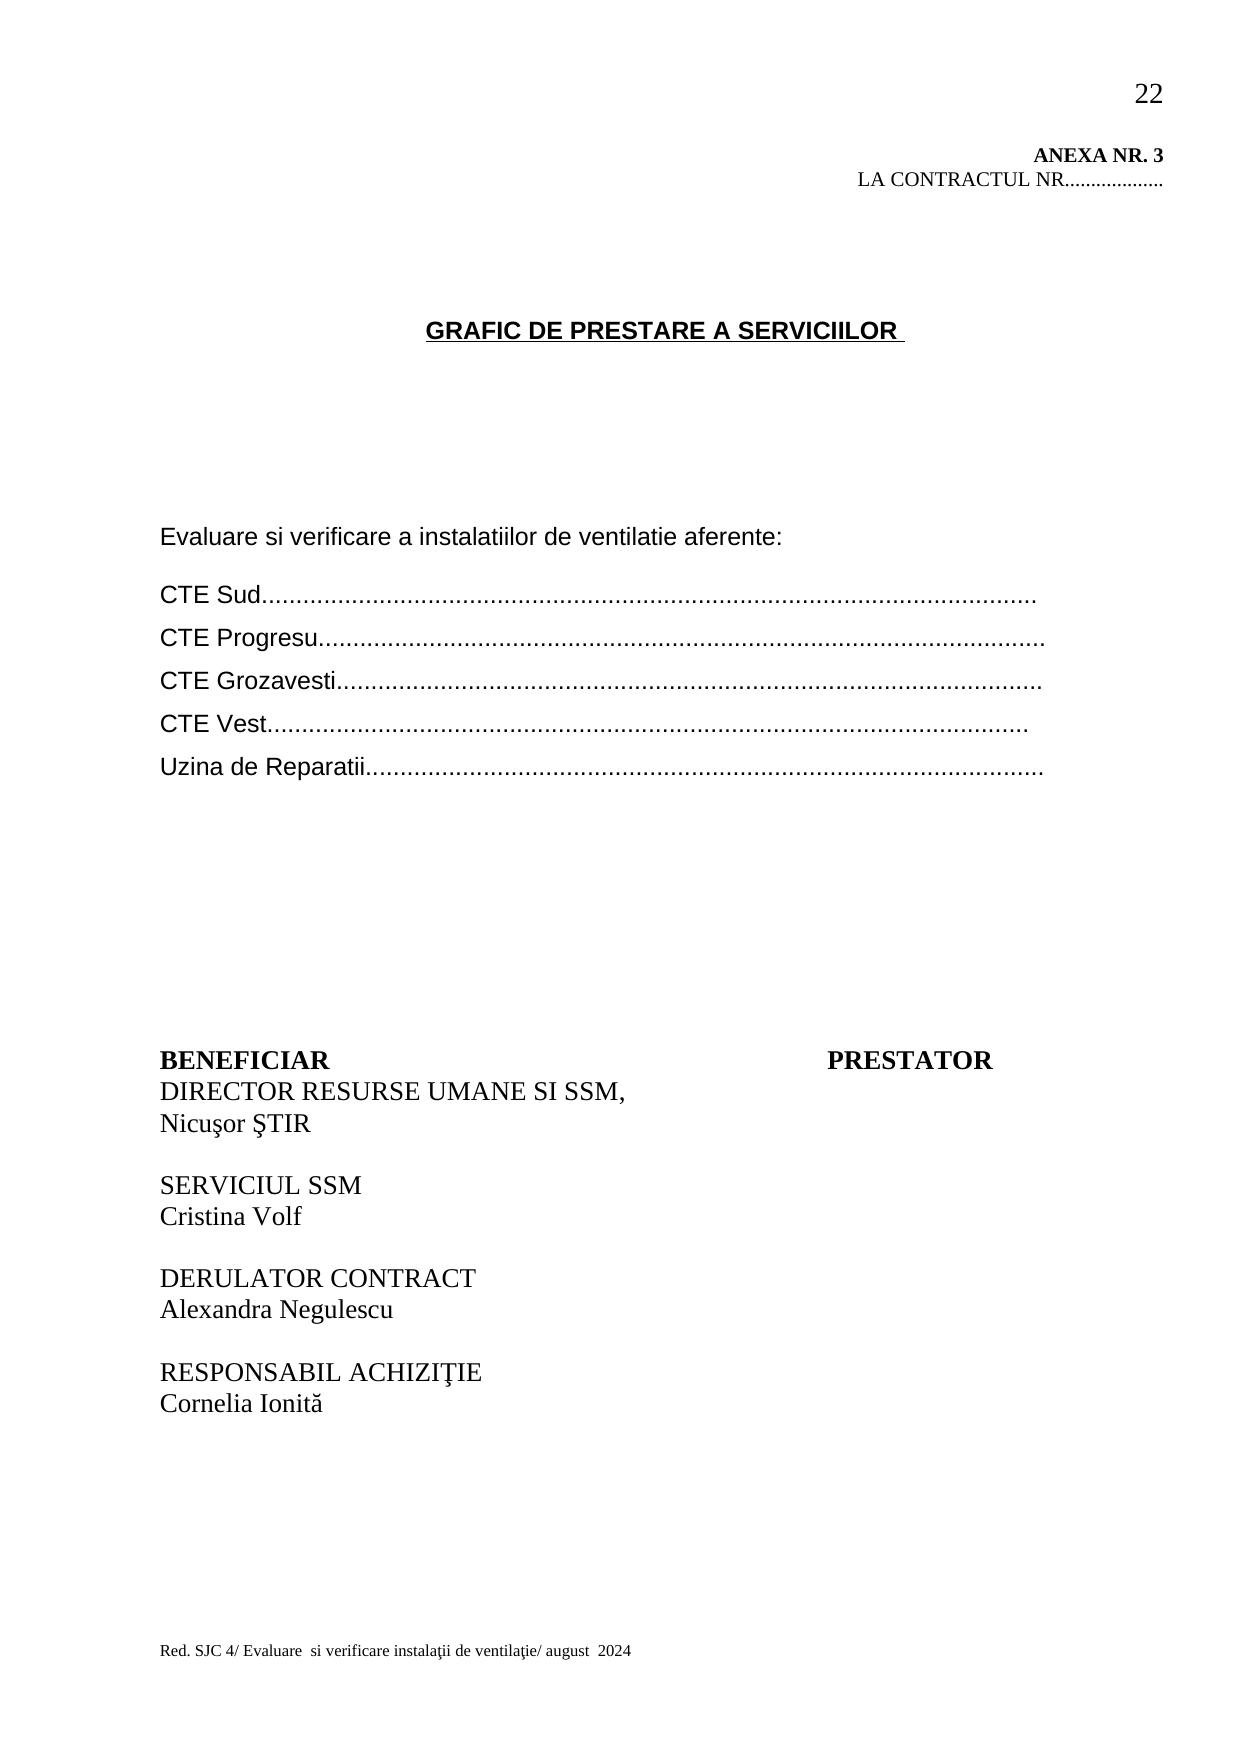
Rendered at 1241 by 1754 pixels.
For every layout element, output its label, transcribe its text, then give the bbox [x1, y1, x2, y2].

text BENEFICIAR PRESTATOR [159, 1044, 1163, 1076]
text Uzina de Reparatii.................................................................................................. [159, 752, 1163, 781]
text DERULATOR CONTRACT [159, 1262, 1163, 1293]
text CTE Sud................................................................................................................ [159, 579, 1163, 608]
text GRAFIC DE PRESTARE A SERVICIILOR [159, 316, 1163, 345]
text RESPONSABIL ACHIZIŢIE [159, 1356, 1163, 1387]
text Cornelia Ionită [159, 1387, 1163, 1418]
text CTE Vest.............................................................................................................. [159, 709, 1163, 738]
text LA CONTRACTUL NR................... [159, 167, 1163, 191]
text CTE Grozavesti...................................................................................................... [159, 666, 1163, 694]
text Evaluare si verificare a instalatiilor de ventilatie aferente: [159, 522, 1163, 551]
text SERVICIUL SSM [159, 1169, 1163, 1200]
text CTE Progresu......................................................................................................... [159, 623, 1163, 651]
text DIRECTOR RESURSE UMANE SI SSM, [159, 1076, 1163, 1107]
text Alexandra Negulescu [159, 1293, 1163, 1325]
text Cristina Volf [159, 1200, 1163, 1231]
text Nicuşor ŞTIR [159, 1107, 1163, 1138]
text ANEXA NR. 3 [159, 143, 1163, 167]
